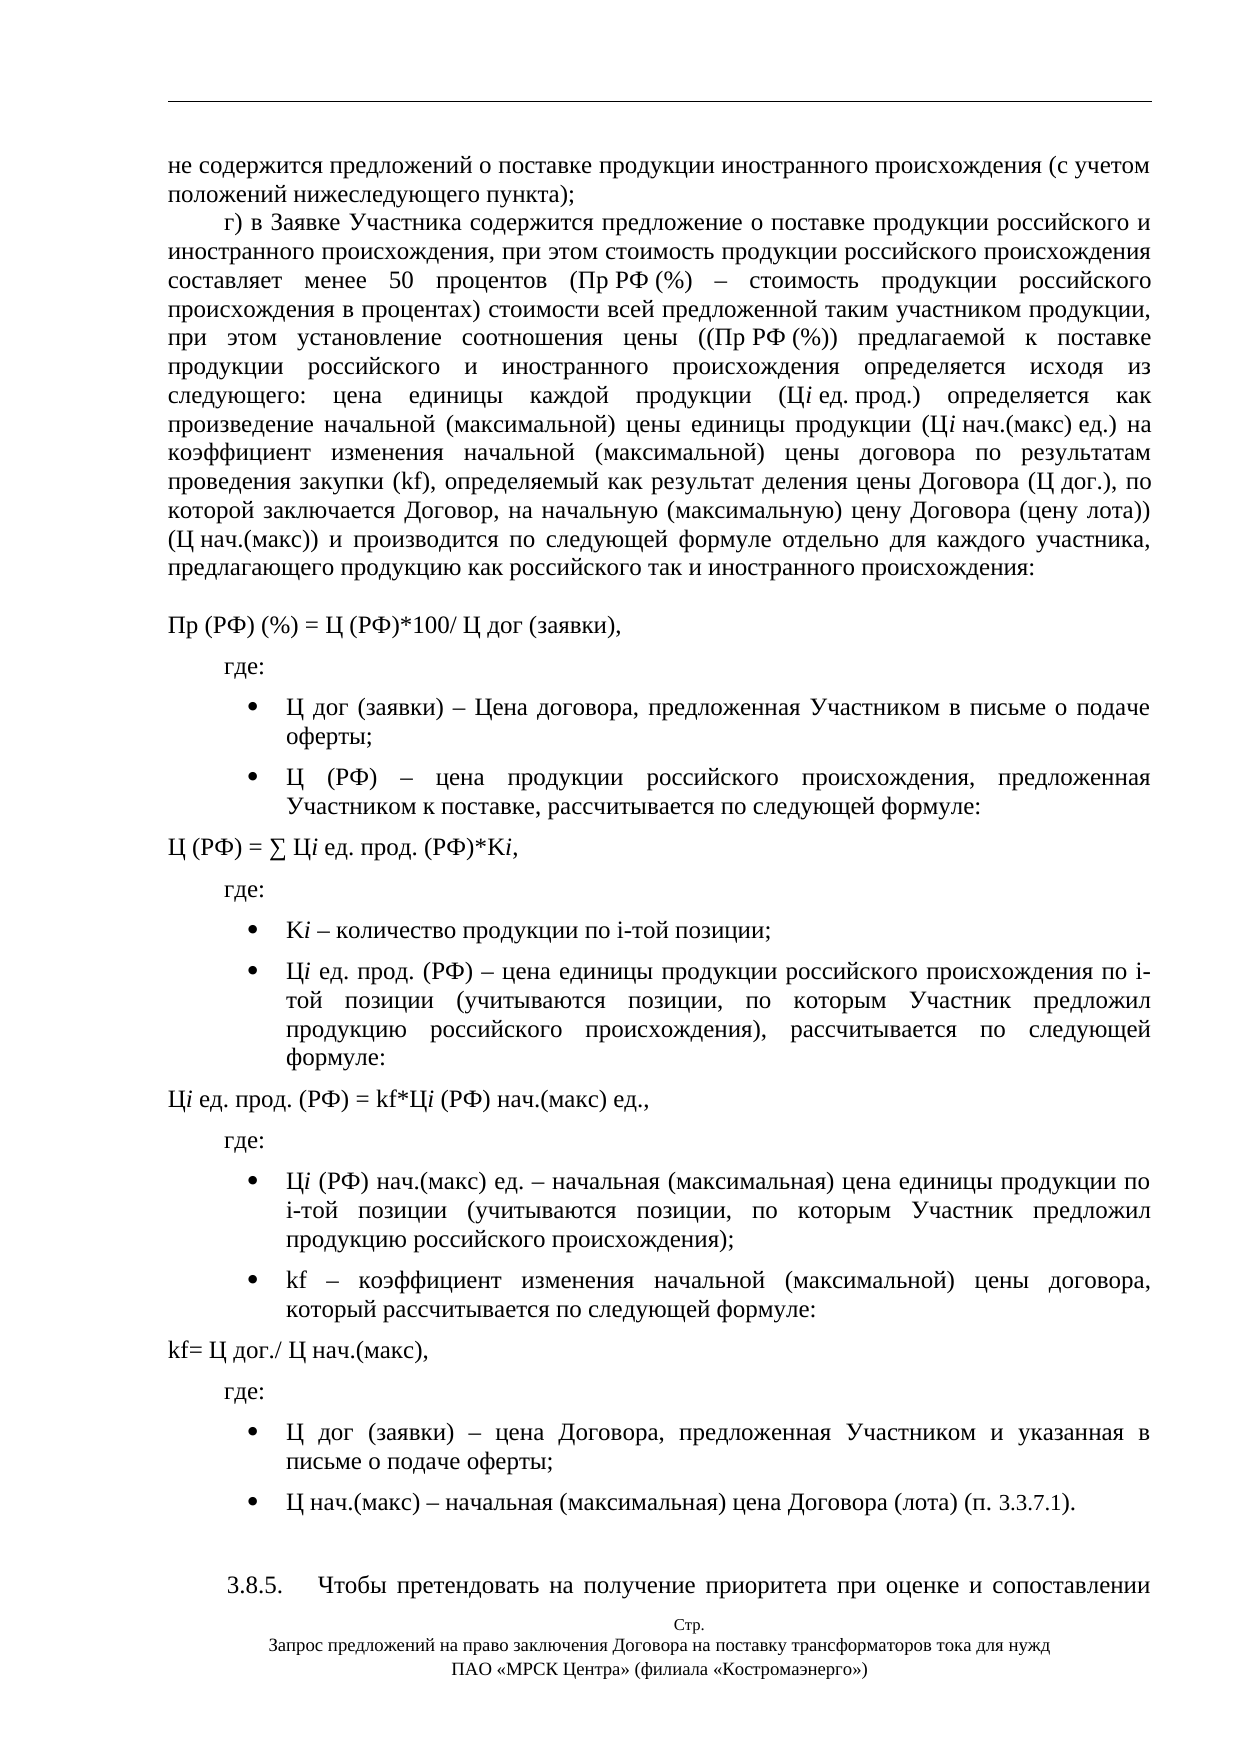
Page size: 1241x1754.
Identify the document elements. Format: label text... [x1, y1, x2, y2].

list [168, 1570, 1152, 1599]
list Цi ед. прод. (РФ) – цена единицы продукции российского происхождения по i-той позиции (учитываются позиции, по которым Участник предложил продукцию российского происхождения), рассчитывается по следующей формуле: [248, 956, 1152, 1071]
list Пр (РФ) (%) = Ц (РФ)*100/ Ц дог (заявки), [168, 610, 1152, 639]
text г) в Заявке Участника содержится предложение о поставке продукции российского и иностранного происхождения, при этом стоимость продукции российского происхождения составляет менее 50 процентов (Пр РФ (%) – стоимость продукции российского происхождения в процентах) стоимости всей предложенной таким участником продукции, при этом установление соотношения цены ((Пр РФ (%)) предлагаемой к поставке продукции российского и иностранного происхождения определяется исходя из следующего: цена единицы каждой продукции (Цi ед. прод.) определяется как произведение начальной (максимальной) цены единицы продукции (Цi нач.(макс) ед.) на коэффициент изменения начальной (максимальной) цены договора по результатам проведения закупки (kf), определяемый как результат деления цены Договора (Ц дог.), по которой заключается Договор, на начальную (максимальную) цену Договора (цену лота)) (Ц нач.(макс)) и производится по следующей формуле отдельно для каждого участника, предлагающего продукцию как российского так и иностранного происхождения: [168, 207, 1152, 581]
list Цi ед. прод. (РФ) = kf*Цi (РФ) нач.(макс) ед., [168, 1084, 1152, 1112]
list Цi (РФ) нач.(макс) ед. – начальная (максимальная) цена единицы продукции по i-той позиции (учитываются позиции, по которым Участник предложил продукцию российского происхождения); [248, 1166, 1152, 1252]
list kf – коэффициент изменения начальной (максимальной) цены договора, который рассчитывается по следующей формуле: [248, 1265, 1152, 1322]
list kf= Ц дог./ Ц нач.(макс), [168, 1335, 1152, 1364]
list где: [224, 651, 1152, 680]
list Ц нач.(макс) – начальная (максимальная) цена Договора (лота) (п. 3.3.7.1). [248, 1487, 1152, 1516]
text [168, 150, 1152, 207]
list Ц дог (заявки) – Цена договора, предложенная Участником в письме о подаче оферты; [248, 692, 1152, 750]
list Ц дог (заявки) – цена Договора, предложенная Участником и указанная в письме о подаче оферты; [248, 1417, 1152, 1475]
list Ki – количество продукции по i-той позиции; [248, 915, 1152, 944]
list где: [224, 1125, 1152, 1154]
list Ц (РФ) = ∑ Цi ед. прод. (РФ)*Ki, [168, 832, 1152, 861]
list Ц (РФ) – цена продукции российского происхождения, предложенная Участником к поставке, рассчитывается по следующей формуле: [248, 762, 1152, 820]
list где: [224, 1376, 1152, 1405]
list где: [224, 874, 1152, 902]
